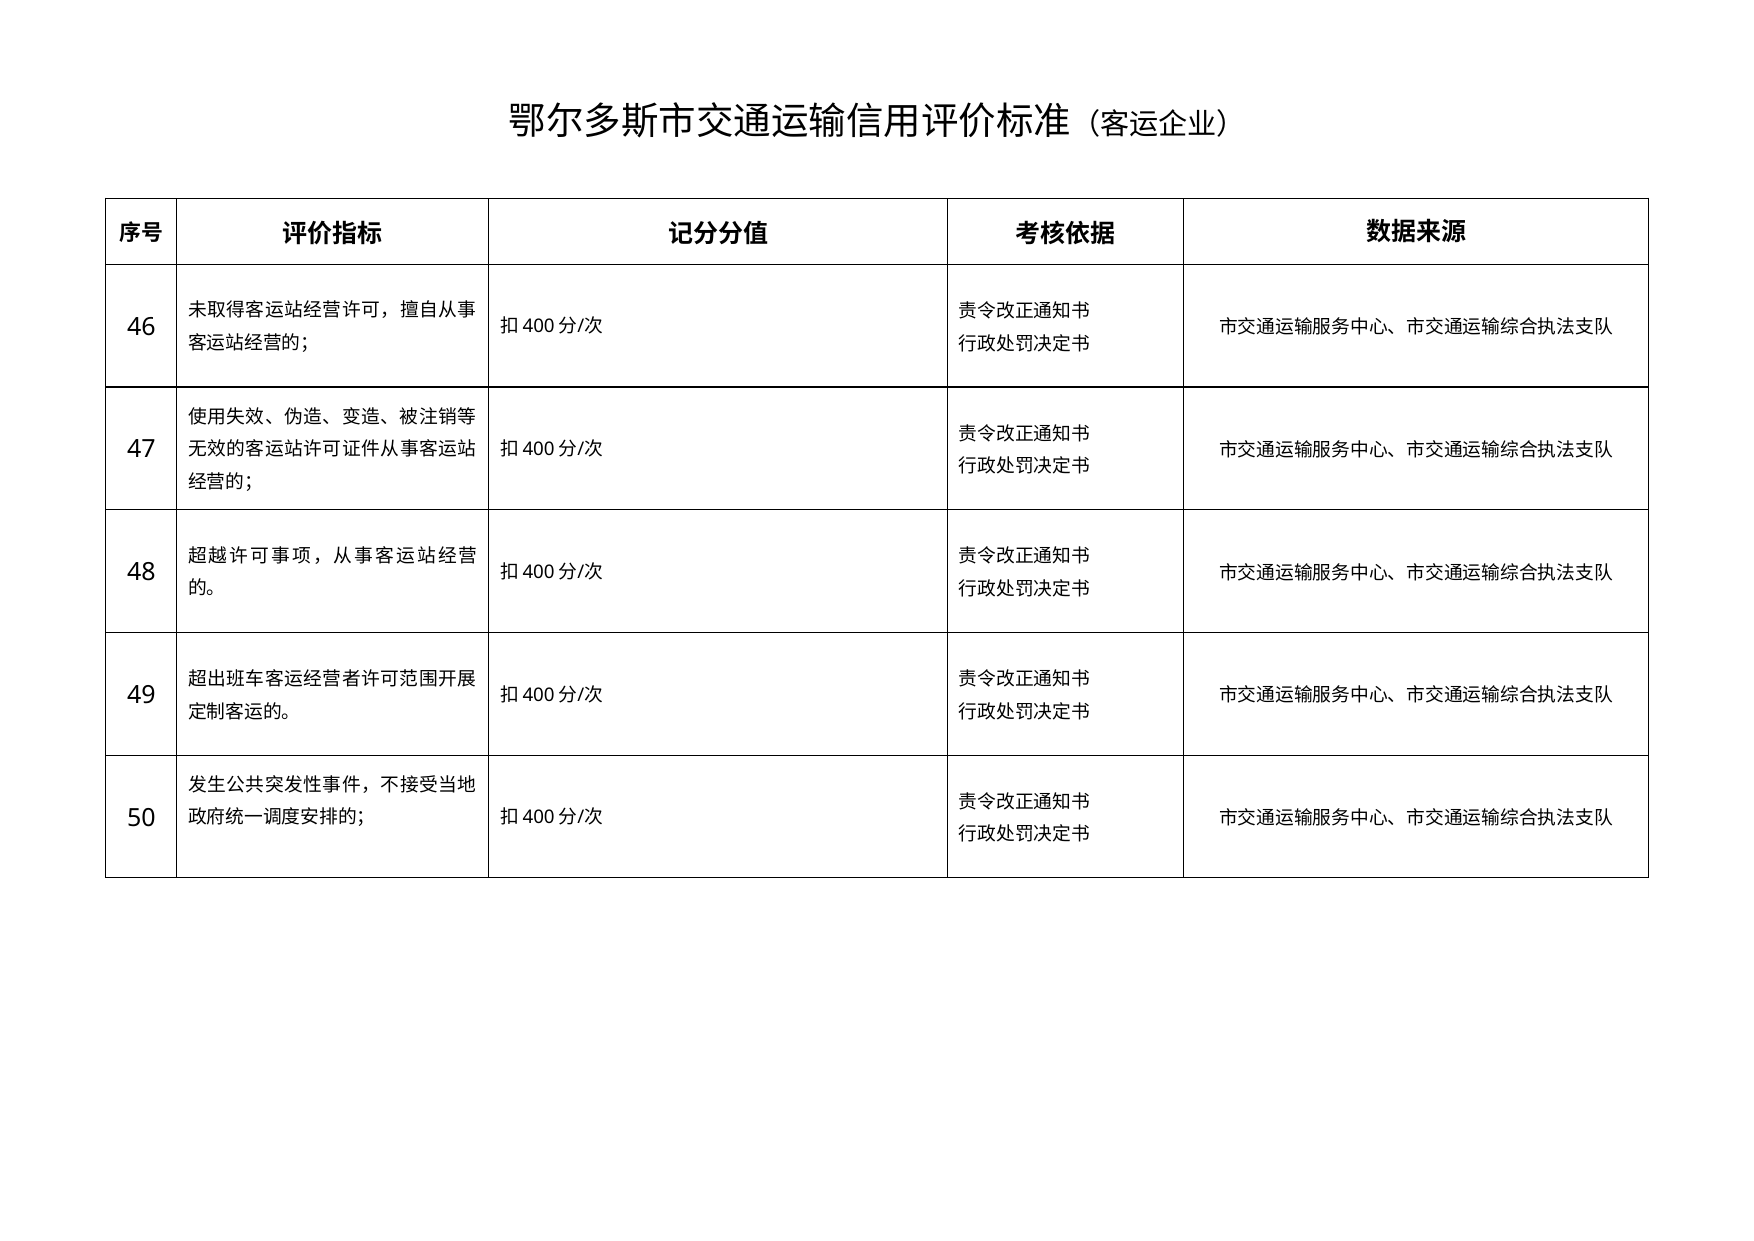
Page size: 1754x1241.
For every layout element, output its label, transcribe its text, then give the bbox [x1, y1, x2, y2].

table_cell 市交通运输服务中心、市交通运输综合执法支队 [1184, 633, 1648, 754]
table_cell 责令改正通知书 行政处罚决定书 [948, 633, 1183, 754]
table_cell 责令改正通知书 行政处罚决定书 [948, 265, 1183, 386]
table_cell 扣400分/次 [489, 510, 947, 632]
table_cell 责令改正通知书 行政处罚决定书 [948, 388, 1183, 509]
table_header 考核依据 [948, 199, 1183, 264]
table_cell 扣400分/次 [489, 265, 947, 386]
table_cell 未取得客运站经营许可，擅自从事客运站经营的； [177, 265, 488, 386]
table_cell 发生公共突发性事件，不接受当地政府统一调度安排的； [177, 756, 488, 877]
table_cell 超越许可事项，从事客运站经营的。 [177, 510, 488, 632]
table_cell 46 [106, 265, 176, 386]
table_cell 48 [106, 510, 176, 632]
table_cell 市交通运输服务中心、市交通运输综合执法支队 [1184, 510, 1648, 632]
table_cell 扣400分/次 [489, 388, 947, 509]
table_cell 市交通运输服务中心、市交通运输综合执法支队 [1184, 388, 1648, 509]
table_header 序号 [106, 199, 176, 264]
table_cell 责令改正通知书 行政处罚决定书 [948, 756, 1183, 877]
table_cell 使用失效、伪造、变造、被注销等无效的客运站许可证件从事客运站经营的； [177, 388, 488, 509]
table_header 评价指标 [177, 199, 488, 264]
table_header 记分分值 [489, 199, 947, 264]
table_cell 责令改正通知书 行政处罚决定书 [948, 510, 1183, 632]
table_cell 50 [106, 756, 176, 877]
table_cell 市交通运输服务中心、市交通运输综合执法支队 [1184, 756, 1648, 877]
table_cell 市交通运输服务中心、市交通运输综合执法支队 [1184, 265, 1648, 386]
table_cell 47 [106, 388, 176, 509]
table_cell 超出班车客运经营者许可范围开展定制客运的。 [177, 633, 488, 754]
table_cell 49 [106, 633, 176, 754]
table_cell 扣400分/次 [489, 756, 947, 877]
table_header 数据来源 [1184, 199, 1648, 264]
table_cell 扣400分/次 [489, 633, 947, 754]
